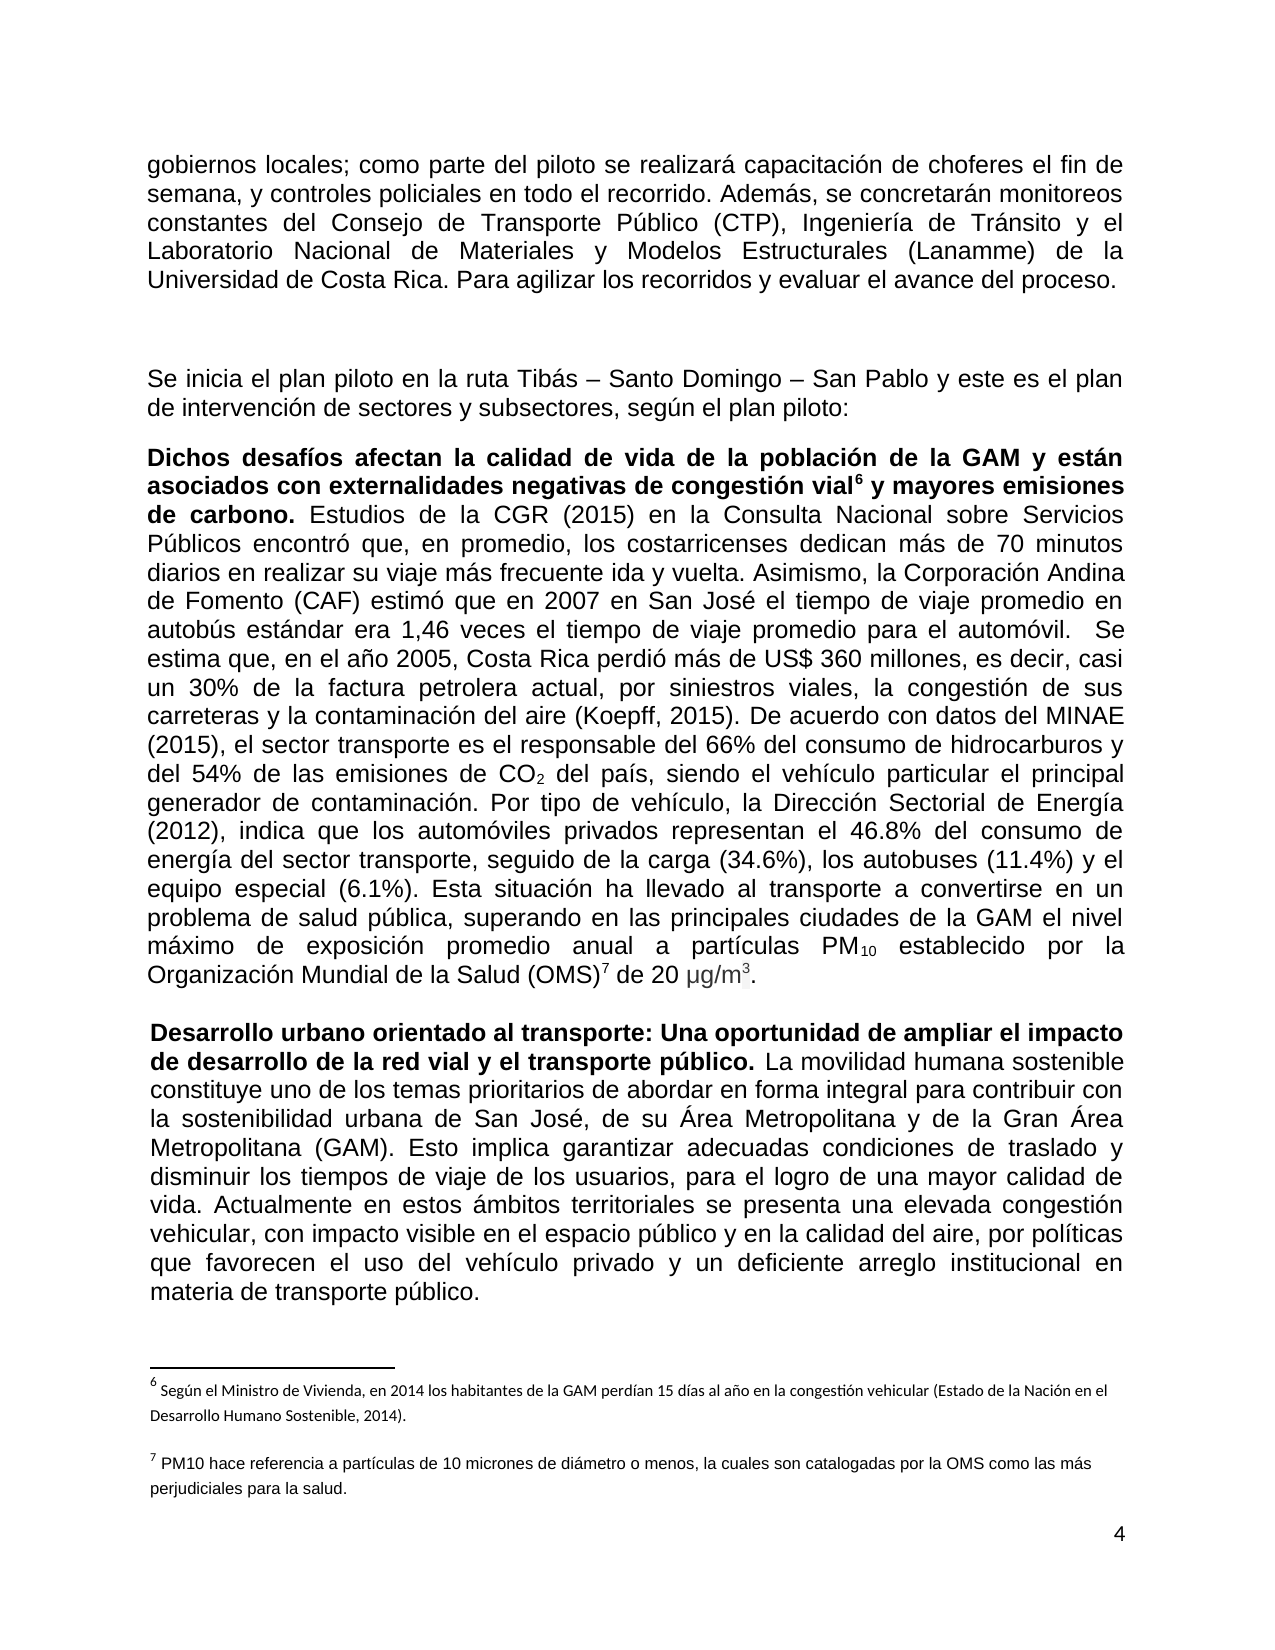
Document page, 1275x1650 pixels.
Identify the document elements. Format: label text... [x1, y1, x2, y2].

text Desarrollo urbano orientado al transporte: Una oportunidad de ampliar el impacto de desarrollo de la red vial y el transporte público. La movilidad humana sostenible constituye uno de los temas prioritarios de abordar en forma integral para contribuir con la sostenibilidad urbana de San José, de su Área Metropolitana y de la Gran Área Metropolitana (GAM). Esto implica garantizar adecuadas condiciones de traslado y disminuir los tiempos de viaje de los usuarios, para el logro de una mayor calidad de vida. Actualmente en estos ámbitos territoriales se presenta una elevada congestión vehicular, con impacto visible en el espacio público y en la calidad del aire, por políticas que favorecen el uso del vehículo privado y un deficiente arreglo institucional en materia de transporte público. [150, 1018, 1125, 1305]
text Dichos desafíos afectan la calidad de vida de la población de la GAM y están asociados con externalidades negativas de congestión vial y mayores emisiones de carbono. Estudios de la CGR (2015) en la Consulta Nacional sobre Servicios Públicos encontró que, en promedio, los costarricenses dedican más de 70 minutos diarios en realizar su viaje más frecuente ida y vuelta. Asimismo, la Corporación Andina de Fomento (CAF) estimó que en 2007 en San José el tiempo de viaje promedio en autobús estándar era 1,46 veces el tiempo de viaje promedio para el automóvil. Se estima que, en el año 2005, Costa Rica perdió más de US$ 360 millones, es decir, casi un 30% de la factura petrolera actual, por siniestros viales, la congestión de sus carreteras y la contaminación del aire (Koepff, 2015). De acuerdo con datos del MINAE (2015), el sector transporte es el responsable del 66% del consumo de hidrocarburos y del 54% de las emisiones de CO2 del país, siendo el vehículo particular el principal generador de contaminación. Por tipo de vehículo, la Dirección Sectorial de Energía (2012), indica que los automóviles privados representan el 46.8% del consumo de energía del sector transporte, seguido de la carga (34.6%), los autobuses (11.4%) y el equipo especial (6.1%). Esta situación ha llevado al transporte a convertirse en un problema de salud pública, superando en las principales ciudades de la GAM el nivel máximo de exposición promedio anual a partículas PM10 establecido por la Organización Mundial de la Salud (OMS) de 20 μg/m3. [147, 442, 1125, 989]
text Se inicia el plan piloto en la ruta Tibás – Santo Domingo – San Pablo y este es el plan de intervención de sectores y subsectores, según el plan piloto: [147, 364, 1125, 422]
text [147, 150, 1125, 294]
